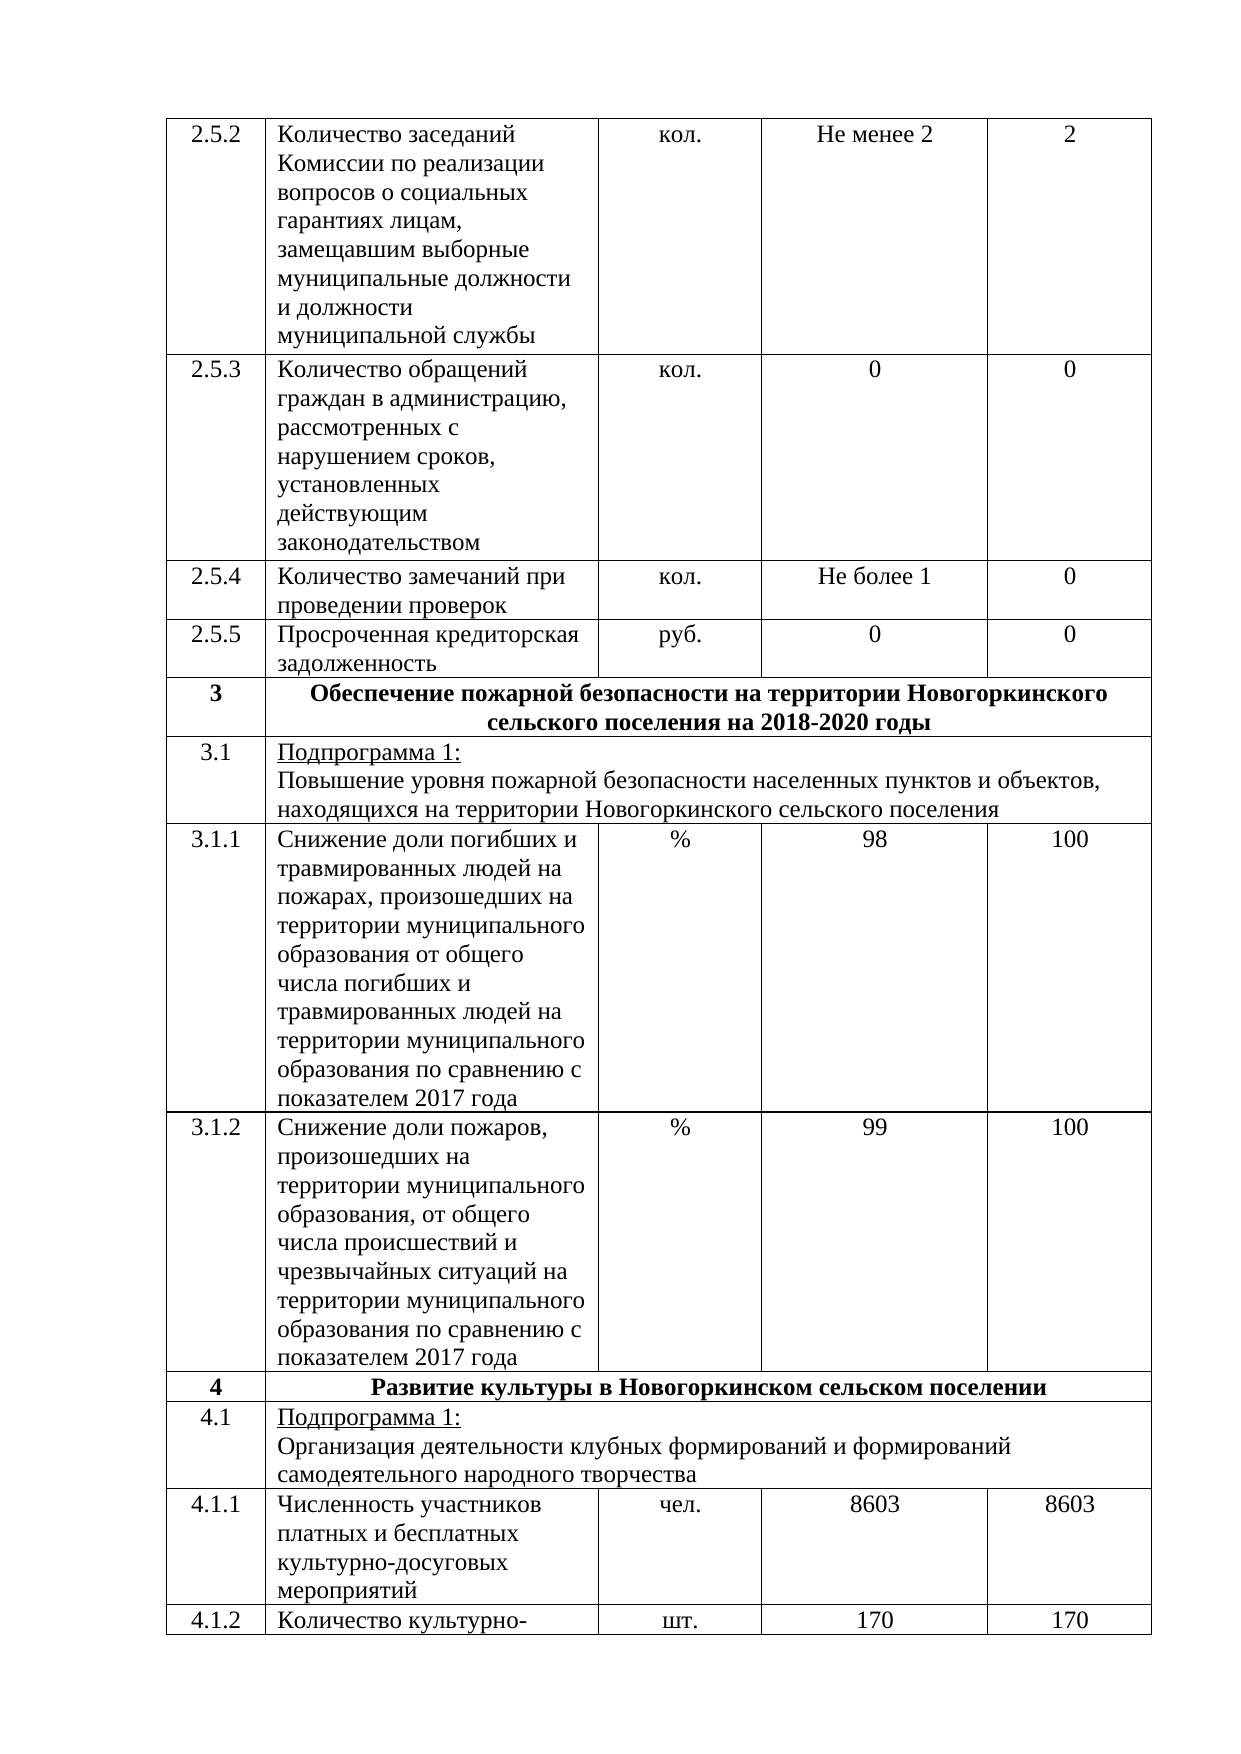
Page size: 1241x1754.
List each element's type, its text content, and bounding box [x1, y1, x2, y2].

table_cell 170 [762, 1605, 987, 1634]
table_cell 2.5.2 [167, 119, 265, 353]
table_cell Количество замечаний при проведении проверок [266, 561, 598, 618]
table_cell Развитие культуры в Новогоркинском сельском поселении [266, 1372, 1151, 1401]
table_cell % [599, 824, 761, 1111]
table_cell Снижение доли погибших и травмированных людей на пожарах, произошедших на территории муниципального образования от общего числа погибших и травмированных людей на территории муниципального образования по сравнению с показателем 2017 года [266, 824, 598, 1111]
table_cell 99 [762, 1113, 987, 1371]
table_cell 170 [988, 1605, 1151, 1634]
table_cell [266, 1605, 598, 1634]
table_cell кол. [599, 119, 761, 353]
table_cell Снижение доли пожаров, произошедших на территории муниципального образования, от общего числа происшествий и чрезвычайных ситуаций на территории муниципального образования по сравнению с показателем 2017 года [266, 1113, 598, 1371]
table_cell 4.1.1 [167, 1489, 265, 1604]
table_cell чел. [599, 1489, 761, 1604]
table_cell 0 [762, 355, 987, 560]
table_cell 3.1.1 [167, 824, 265, 1111]
table_cell 2.5.5 [167, 620, 265, 677]
table_cell 4 [167, 1372, 265, 1401]
table_cell 4.1.2 [167, 1605, 265, 1634]
table_cell 98 [762, 824, 987, 1111]
table_cell 3 [167, 678, 265, 736]
table_cell кол. [599, 561, 761, 618]
table_cell 3.1 [167, 737, 265, 823]
table_cell Обеспечение пожарной безопасности на территории Новогоркинского сельского поселения на 2018-2020 годы [266, 678, 1151, 736]
table_cell 0 [988, 561, 1151, 618]
table_cell 4.1 [167, 1402, 265, 1488]
table_cell Подпрограмма 1: Организация деятельности клубных формирований и формирований самодеятельного народного творчества [266, 1402, 1151, 1488]
table_cell % [599, 1113, 761, 1371]
table_cell 2 [988, 119, 1151, 353]
table_cell Количество заседаний Комиссии по реализации вопросов о социальных гарантиях лицам, замещавшим выборные муниципальные должности и должности муниципальной службы [266, 119, 598, 353]
table_cell кол. [599, 355, 761, 560]
table_cell Численность участников платных и бесплатных культурно-досуговых мероприятий [266, 1489, 598, 1604]
table_cell 0 [762, 620, 987, 677]
table_cell 2.5.3 [167, 355, 265, 560]
table_cell 0 [988, 620, 1151, 677]
table_cell руб. [599, 620, 761, 677]
table_cell 0 [988, 355, 1151, 560]
table_cell Просроченная кредиторская задолженность [266, 620, 598, 677]
table_cell Подпрограмма 1: Повышение уровня пожарной безопасности населенных пунктов и объектов, находящихся на территории Новогоркинского сельского поселения [266, 737, 1151, 823]
table_cell 3.1.2 [167, 1113, 265, 1371]
table_cell Количество обращений граждан в администрацию, рассмотренных с нарушением сроков, установленных действующим законодательством [266, 355, 598, 560]
table_cell 8603 [988, 1489, 1151, 1604]
table_cell шт. [599, 1605, 761, 1634]
table_cell 2.5.4 [167, 561, 265, 618]
table_cell 8603 [762, 1489, 987, 1604]
table_cell 100 [988, 1113, 1151, 1371]
table_cell 100 [988, 824, 1151, 1111]
table_cell Не менее 2 [762, 119, 987, 353]
table_cell Не более 1 [762, 561, 987, 618]
